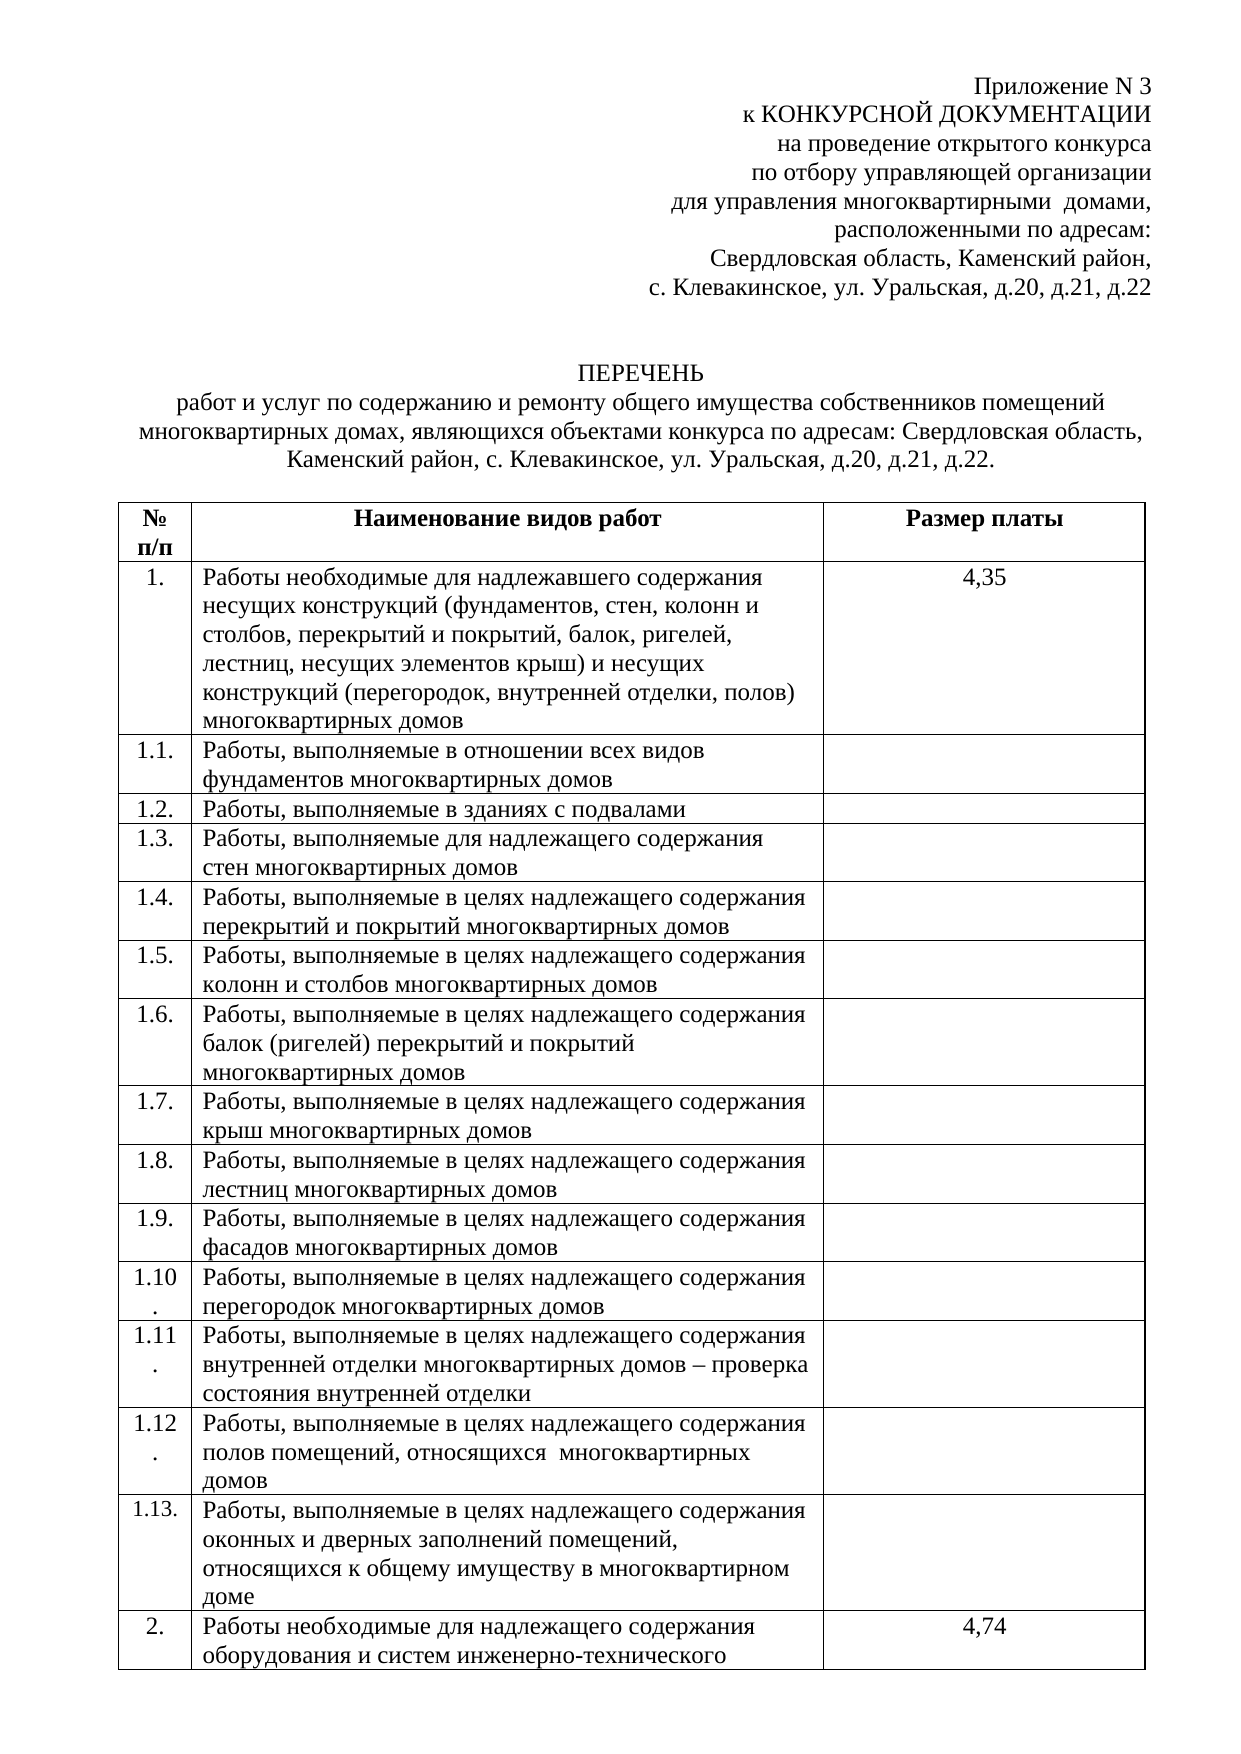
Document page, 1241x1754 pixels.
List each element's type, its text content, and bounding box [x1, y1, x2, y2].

text ПЕРЕЧЕНЬ [130, 358, 1152, 387]
list по отбору управляющей организации [130, 157, 1152, 186]
table_cell [824, 1321, 1144, 1407]
table_cell [824, 1204, 1144, 1261]
list с. Клевакинское, ул. Уральская, д.20, д.21, д.22 [130, 272, 1152, 301]
table_cell 1.6. [119, 999, 191, 1085]
table_cell 4,35 [824, 562, 1144, 734]
table_cell [824, 1086, 1144, 1144]
table_cell Работы, выполняемые в целях надлежащего содержания крыш многоквартирных домов [192, 1086, 823, 1144]
list на проведение открытого конкурса [130, 128, 1152, 157]
table_cell [824, 735, 1144, 793]
table_cell [824, 1408, 1144, 1494]
table_cell 1.4. [119, 882, 191, 939]
table_cell Работы, выполняемые в целях надлежащего содержания перекрытий и покрытий многоквартирных домов [192, 882, 823, 939]
table_header № п/п [119, 503, 191, 561]
table_cell Работы, выполняемые в зданиях с подвалами [192, 794, 823, 822]
table_cell Работы, выполняемые в целях надлежащего содержания внутренней отделки многоквартирных домов – проверка состояния внутренней отделки [192, 1321, 823, 1407]
table_cell 1.11. [119, 1321, 191, 1407]
table_cell Работы, выполняемые в целях надлежащего содержания колонн и столбов многоквартирных домов [192, 941, 823, 998]
list для управления многоквартирными домами, [130, 186, 1152, 214]
table_header Наименование видов работ [192, 503, 823, 561]
table_header Размер платы [824, 503, 1144, 561]
table_cell 1.3. [119, 824, 191, 881]
table_cell Работы, выполняемые в целях надлежащего содержания оконных и дверных заполнений помещений, относящихся к общему имуществу в многоквартирном доме [192, 1495, 823, 1610]
table_cell Работы необходимые для надлежавшего содержания несущих конструкций (фундаментов, стен, колонн и столбов, перекрытий и покрытий, балок, ригелей, лестниц, несущих элементов крыш) и несущих конструкций (перегородок, внутренней отделки, полов) многоквартирных домов [192, 562, 823, 734]
table_cell 1.2. [119, 794, 191, 822]
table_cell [192, 1611, 823, 1669]
text работ и услуг по содержанию и ремонту общего имущества собственников помещений многоквартирных домах, являющихся объектами конкурса по адресам: Свердловская область, Каменский район, с. Клевакинское, ул. Уральская, д.20, д.21, д.22. [130, 387, 1152, 473]
table_cell Работы, выполняемые в целях надлежащего содержания балок (ригелей) перекрытий и покрытий многоквартирных домов [192, 999, 823, 1085]
table_cell [824, 1495, 1144, 1610]
table_cell Работы, выполняемые в целях надлежащего содержания фасадов многоквартирных домов [192, 1204, 823, 1261]
table_cell Работы, выполняемые в отношении всех видов фундаментов многоквартирных домов [192, 735, 823, 793]
table_cell 1.5. [119, 941, 191, 998]
table_cell 1.1. [119, 735, 191, 793]
table_cell 1.7. [119, 1086, 191, 1144]
table_cell 1. [119, 562, 191, 734]
table_cell 1.10. [119, 1262, 191, 1319]
text Приложение N 3 [130, 71, 1152, 99]
table_cell [824, 882, 1144, 939]
table_cell 2. [119, 1611, 191, 1669]
text Свердловская область, Каменский район, [130, 243, 1152, 272]
table_cell 1.13. [119, 1495, 191, 1610]
table_cell 4,74 [824, 1611, 1144, 1669]
table_cell [824, 824, 1144, 881]
table_cell [824, 1262, 1144, 1319]
table_cell Работы, выполняемые для надлежащего содержания стен многоквартирных домов [192, 824, 823, 881]
table_cell [824, 941, 1144, 998]
table_cell Работы, выполняемые в целях надлежащего содержания полов помещений, относящихся многоквартирных домов [192, 1408, 823, 1494]
text к КОНКУРСНОЙ ДОКУМЕНТАЦИИ [130, 99, 1152, 128]
table_cell [824, 999, 1144, 1085]
table_cell Работы, выполняемые в целях надлежащего содержания перегородок многоквартирных домов [192, 1262, 823, 1319]
table_cell [824, 794, 1144, 822]
table_cell 1.9. [119, 1204, 191, 1261]
table_cell Работы, выполняемые в целях надлежащего содержания лестниц многоквартирных домов [192, 1145, 823, 1202]
table_cell 1.8. [119, 1145, 191, 1202]
list расположенными по адресам: [130, 214, 1152, 243]
table_cell 1.12. [119, 1408, 191, 1494]
table_cell [824, 1145, 1144, 1202]
